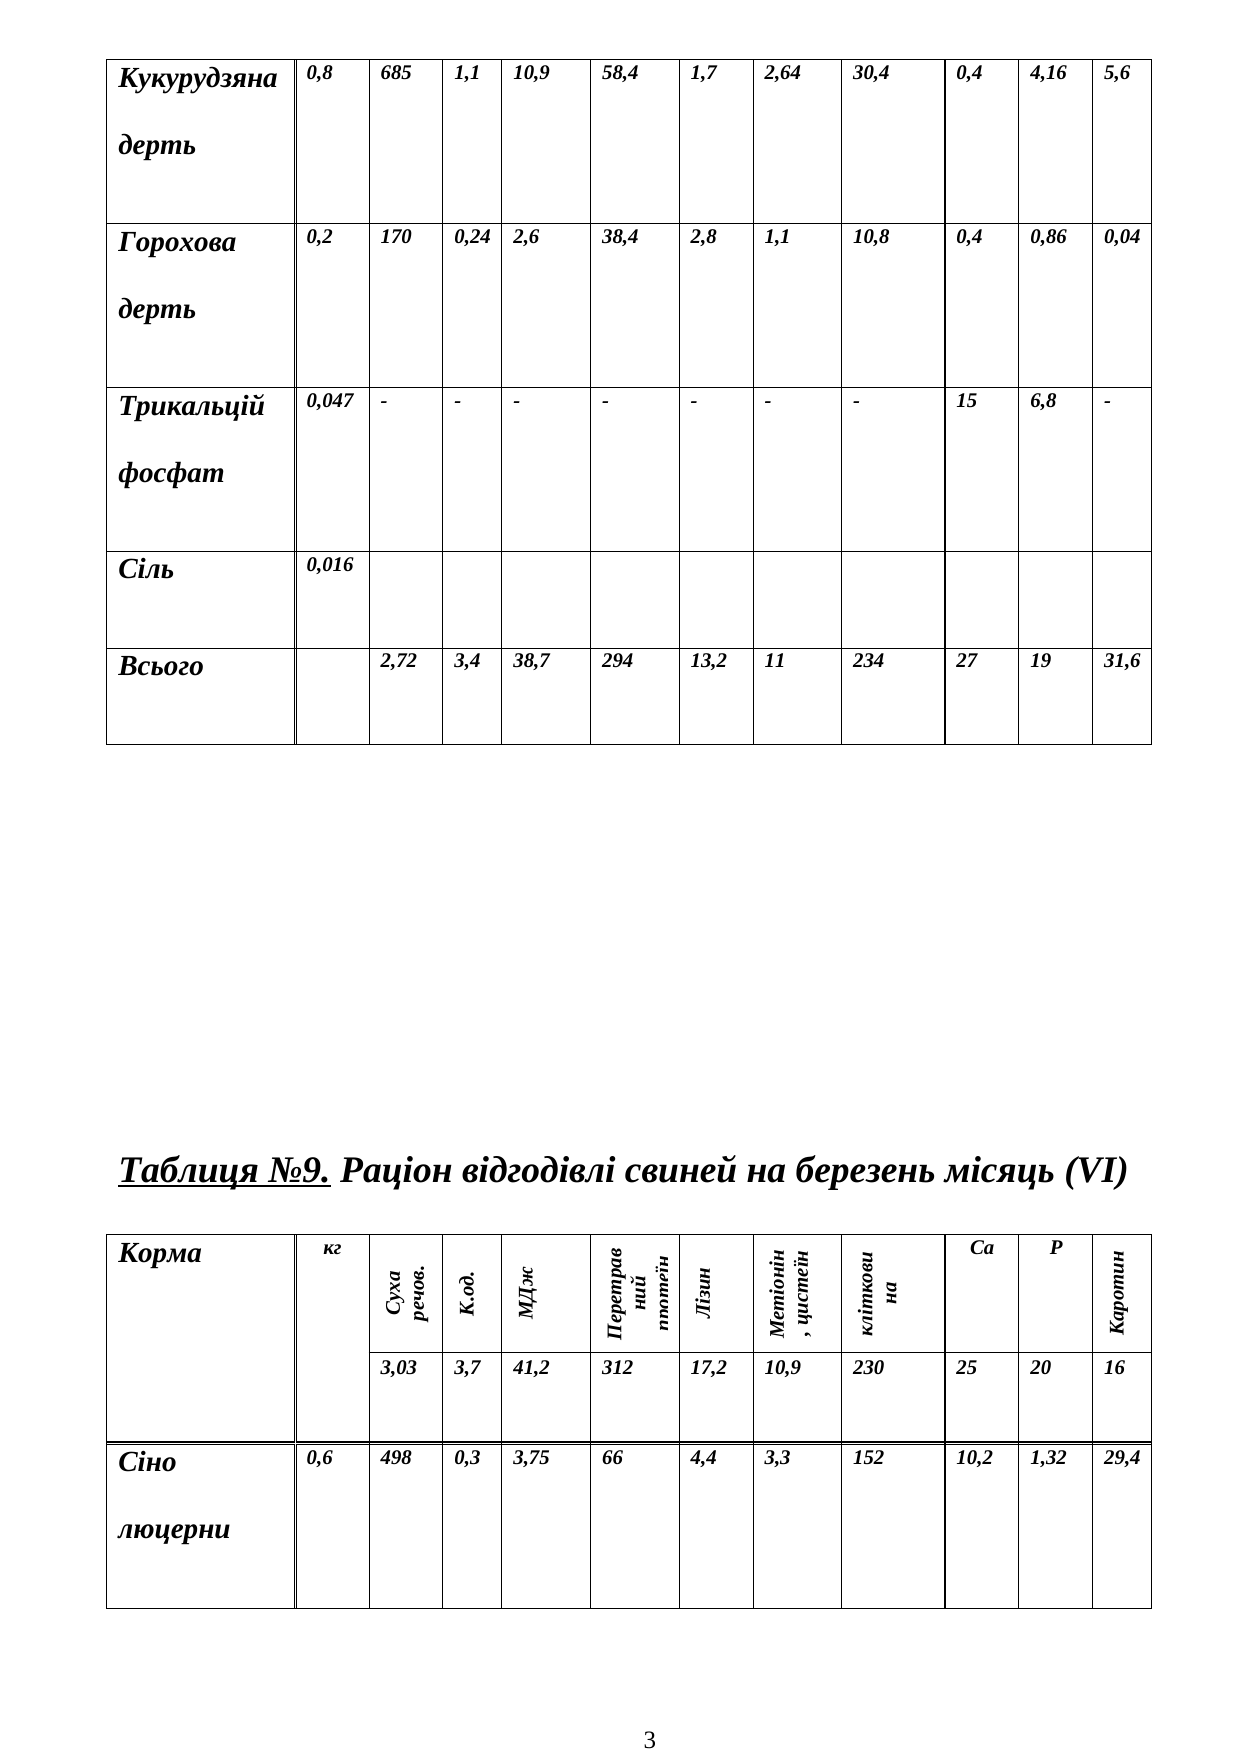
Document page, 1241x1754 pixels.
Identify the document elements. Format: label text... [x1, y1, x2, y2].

table_cell 3,03 [370, 1353, 442, 1441]
table_cell - [754, 388, 841, 551]
table_cell - [680, 388, 753, 551]
table_cell Сіно люцерни [107, 1445, 294, 1607]
table_cell 2,8 [680, 224, 753, 387]
table_cell 2,64 [754, 60, 841, 223]
table_cell 6,8 [1019, 388, 1092, 551]
table_cell 10,9 [754, 1353, 841, 1441]
table_cell [370, 552, 442, 647]
table_cell 0,86 [1019, 224, 1092, 387]
table_header Каротин [1093, 1235, 1151, 1352]
table_cell [502, 552, 590, 647]
table_cell 0,8 [297, 60, 369, 223]
table_cell 1,1 [754, 224, 841, 387]
table_cell 1,7 [680, 60, 753, 223]
table_header клітковина [842, 1235, 944, 1352]
table_cell [842, 552, 944, 647]
table_header Суха речов. [370, 1235, 442, 1352]
table_cell 170 [370, 224, 442, 387]
table_cell - [842, 388, 944, 551]
table_header Корма [107, 1235, 294, 1441]
table_cell 1,1 [443, 60, 501, 223]
table_cell Кукурудзяна дерть [107, 60, 294, 223]
table_cell 234 [842, 649, 944, 744]
table_cell 0,4 [946, 224, 1018, 387]
table_cell 17,2 [680, 1353, 753, 1441]
table_cell 25 [946, 1353, 1018, 1441]
table_cell 2,6 [502, 224, 590, 387]
table_cell - [370, 388, 442, 551]
table_cell 11 [754, 649, 841, 744]
table_cell 312 [591, 1353, 679, 1441]
table_cell 685 [370, 60, 442, 223]
table_cell - [1093, 388, 1151, 551]
table_cell 3,4 [443, 649, 501, 744]
table_header К.од. [443, 1235, 501, 1352]
table_cell 1,32 [1019, 1445, 1092, 1607]
table_cell 0,2 [297, 224, 369, 387]
table_cell 498 [370, 1445, 442, 1607]
table_cell 10,2 [946, 1445, 1018, 1607]
table_cell 41,2 [502, 1353, 590, 1441]
table_cell [443, 552, 501, 647]
table_cell 0,04 [1093, 224, 1151, 387]
table_cell 0,24 [443, 224, 501, 387]
table_cell [1019, 552, 1092, 647]
table_cell [297, 649, 369, 744]
table_cell - [591, 388, 679, 551]
table_cell 58,4 [591, 60, 679, 223]
table_cell 4,4 [680, 1445, 753, 1607]
table_cell [754, 552, 841, 647]
table_cell Горохова дерть [107, 224, 294, 387]
table_cell 66 [591, 1445, 679, 1607]
table_cell 4,16 [1019, 60, 1092, 223]
table_cell 3,7 [443, 1353, 501, 1441]
table_header Лізин [680, 1235, 753, 1352]
table_cell 31,6 [1093, 649, 1151, 744]
table_cell 0,6 [297, 1445, 369, 1607]
table_cell [591, 552, 679, 647]
table_cell [946, 552, 1018, 647]
table_cell 30,4 [842, 60, 944, 223]
table_header МДж [502, 1235, 590, 1352]
table_cell 0,016 [297, 552, 369, 647]
table_cell 152 [842, 1445, 944, 1607]
table_cell 15 [946, 388, 1018, 551]
table_cell 38,4 [591, 224, 679, 387]
table_cell 10,8 [842, 224, 944, 387]
table_cell Всього [107, 649, 294, 744]
table_cell 13,2 [680, 649, 753, 744]
table_cell 0,047 [297, 388, 369, 551]
table_cell 0,3 [443, 1445, 501, 1607]
table_cell 20 [1019, 1353, 1092, 1441]
table_header кг [297, 1235, 369, 1441]
table_cell Трикальційфосфат [107, 388, 294, 551]
table_cell 19 [1019, 649, 1092, 744]
table_header Р [1019, 1235, 1092, 1352]
table_cell 0,4 [946, 60, 1018, 223]
table_header Метіонін, цистеїн [754, 1235, 841, 1352]
table_cell Сіль [107, 552, 294, 647]
table_cell - [502, 388, 590, 551]
table_cell 5,6 [1093, 60, 1151, 223]
table_cell 10,9 [502, 60, 590, 223]
table_cell 294 [591, 649, 679, 744]
table_cell 27 [946, 649, 1018, 744]
table_header Перетравний протеїн [591, 1235, 679, 1352]
title Таблиця №9. Раціон відгодівлі свиней на березень місяць (VI) [118, 1148, 1181, 1191]
table_cell - [443, 388, 501, 551]
table_cell 2,72 [370, 649, 442, 744]
table_cell 38,7 [502, 649, 590, 744]
table_cell 3,3 [754, 1445, 841, 1607]
table_header Са [946, 1235, 1018, 1352]
table_cell [1093, 552, 1151, 647]
table_cell 3,75 [502, 1445, 590, 1607]
table_cell 16 [1093, 1353, 1151, 1441]
table_cell 29,4 [1093, 1445, 1151, 1607]
table_cell 230 [842, 1353, 944, 1441]
table_cell [680, 552, 753, 647]
